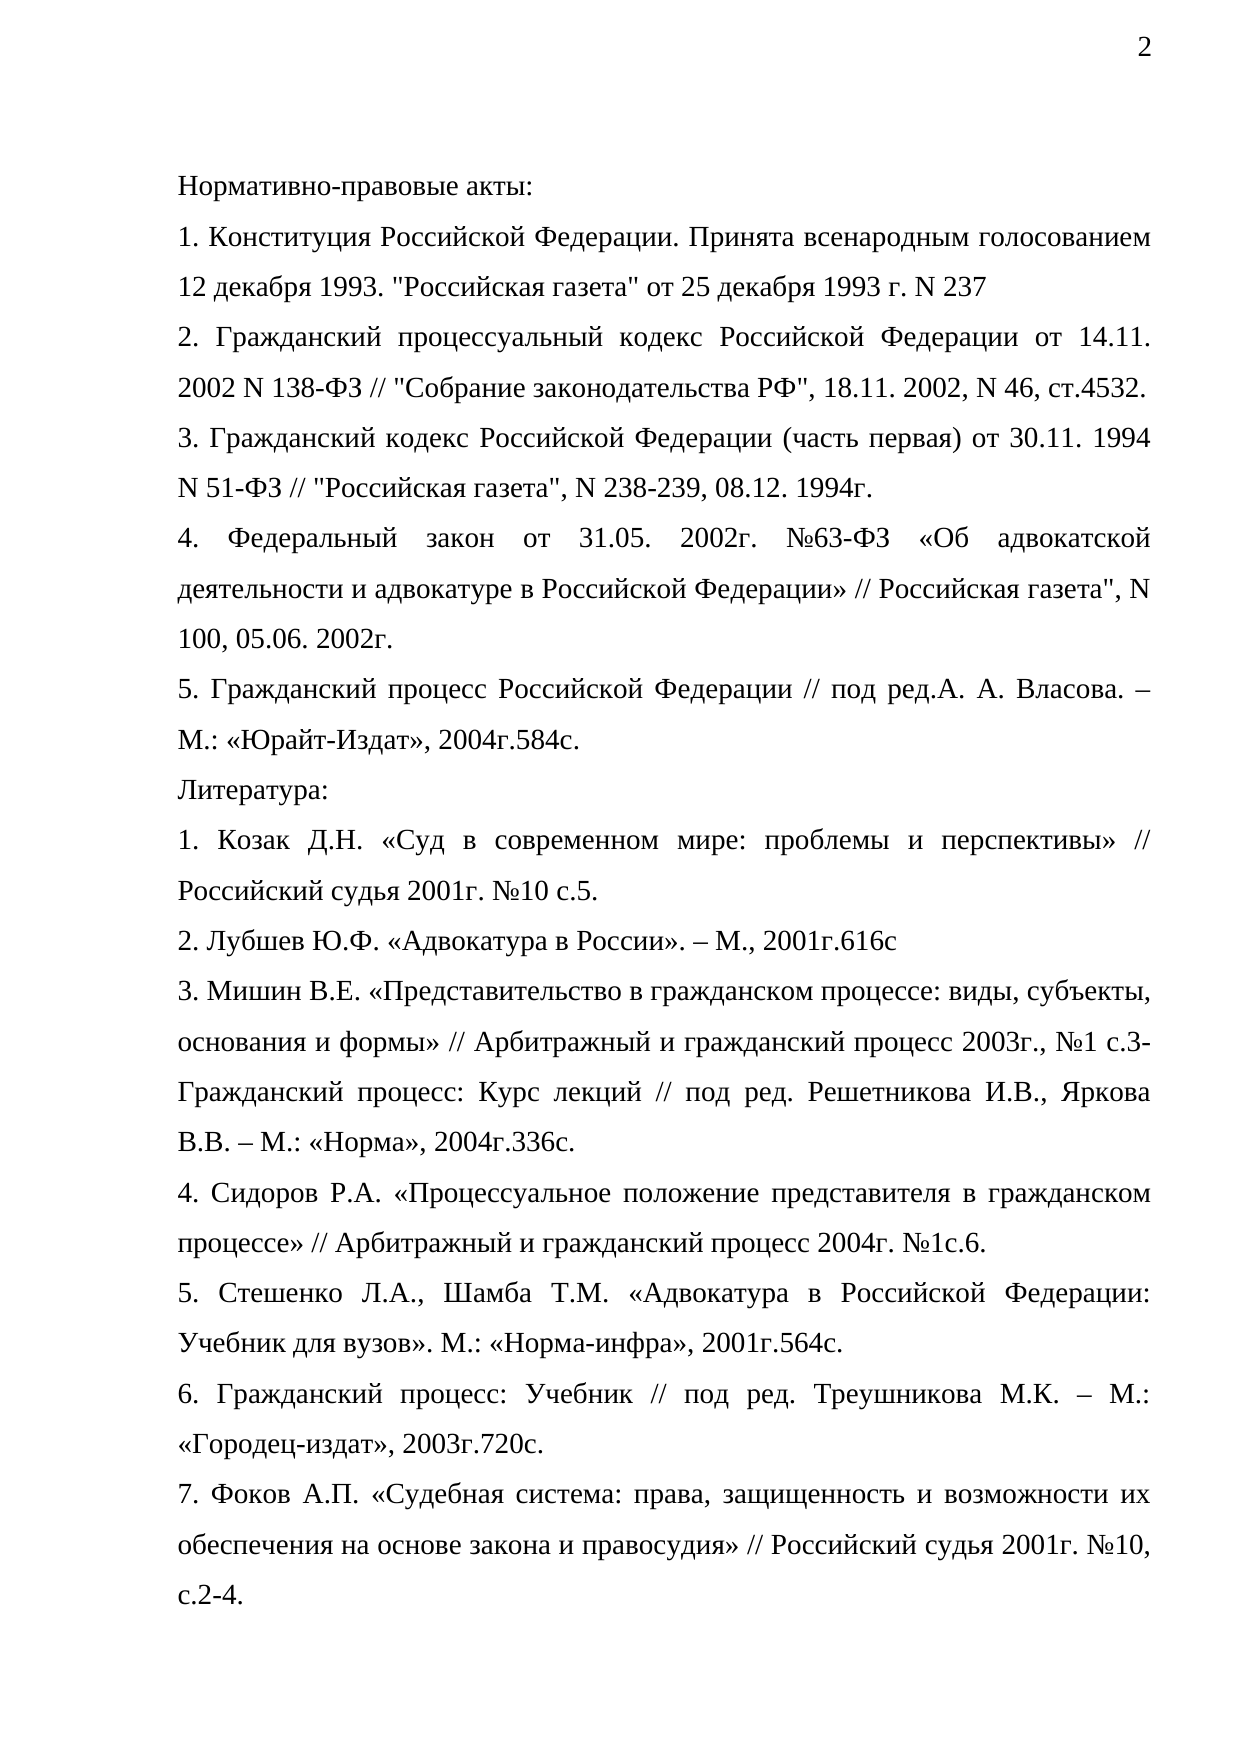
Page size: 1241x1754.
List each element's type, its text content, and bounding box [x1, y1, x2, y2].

text 1. Конституция Российской Федерации. Принята всенародным голосованием 12 декабря 1993. "Российская газета" от 25 декабря 1993 г. N 237 [177, 219, 1152, 303]
text 4. Федеральный закон от 31.05. 2002г. №63-ФЗ «Об адвокатской деятельности и адвокатуре в Российской Федерации» // Российская газета", N 100, 05.06. 2002г. [177, 521, 1152, 655]
text 7. Фоков А.П. «Судебная система: права, защищенность и возможности их обеспечения на основе закона и правосудия» // Российский судья 2001г. №10, с.2-4. [177, 1477, 1152, 1611]
text 4. Сидоров Р.А. «Процессуальное положение представителя в гражданском процессе» // Арбитражный и гражданский процесс 2004г. №1с.6. [177, 1175, 1152, 1258]
text 5. Стешенко Л.А., Шамба Т.М. «Адвокатура в Российской Федерации: Учебник для вузов». М.: «Норма-инфра», 2001г.564с. [177, 1275, 1152, 1359]
text Нормативно-правовые акты: [177, 168, 1152, 202]
text 5. Гражданский процесс Российской Федерации // под ред.А. А. Власова. – М.: «Юрайт-Издат», 2004г.584с. [177, 672, 1152, 755]
text 1. Козак Д.Н. «Суд в современном мире: проблемы и перспективы» // Российский судья 2001г. №10 с.5. [177, 822, 1152, 906]
text 2. Лубшев Ю.Ф. «Адвокатура в России». – М., 2001г.616с [177, 923, 1152, 957]
text 2. Гражданский процессуальный кодекс Российской Федерации от 14.11. 2002 N 138-ФЗ // "Собрание законодательства РФ", 18.11. 2002, N 46, ст.4532. [177, 319, 1152, 403]
text 6. Гражданский процесс: Учебник // под ред. Треушникова М.К. – М.: «Городец-издат», 2003г.720с. [177, 1376, 1152, 1460]
text 3. Гражданский кодекс Российской Федерации (часть первая) от 30.11. 1994 N 51-ФЗ // "Российская газета", N 238-239, 08.12. 1994г. [177, 420, 1152, 504]
text Литература: [177, 772, 1152, 806]
text 3. Мишин В.Е. «Представительство в гражданском процессе: виды, субъекты, основания и формы» // Арбитражный и гражданский процесс 2003г., №1 с.3-Гражданский процесс: Курс лекций // под ред. Решетникова И.В., Яркова В.В. – М.: «Норма», 2004г.336с. [177, 973, 1152, 1158]
